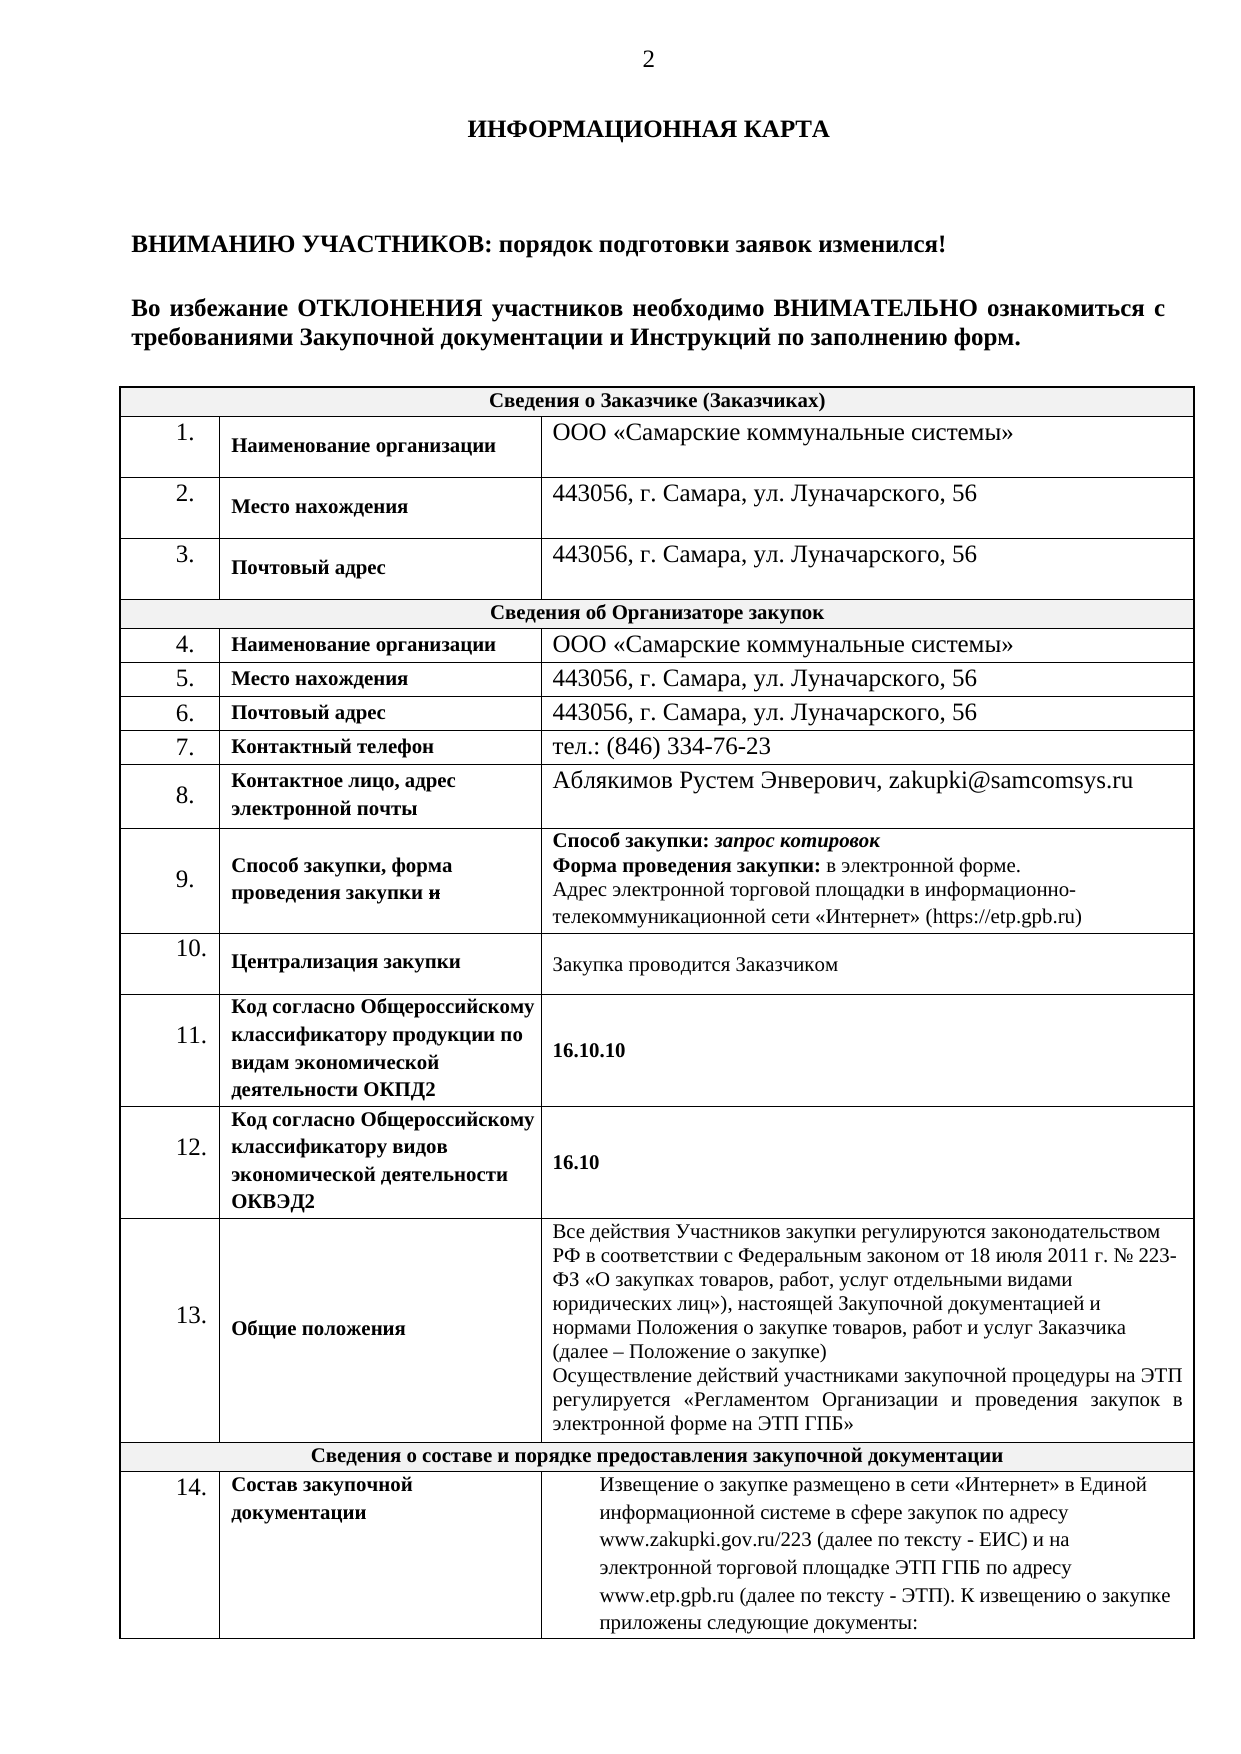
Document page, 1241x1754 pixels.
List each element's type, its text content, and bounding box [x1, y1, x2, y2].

table_cell Наименование организации [220, 417, 541, 477]
table_cell [121, 829, 219, 932]
table_cell ООО «Самарские коммунальные системы» [542, 629, 1193, 662]
table_cell [121, 539, 219, 599]
table_cell [121, 1472, 219, 1638]
table_cell 16.10 [542, 1107, 1193, 1218]
table_cell Способ закупки: запрос котировок Форма проведения закупки: в электронной форме. Адрес электронной торговой площадки в информационно-телекоммуникационной сети «Интернет» (https://etp.gpb.ru) [542, 829, 1193, 932]
table_cell [121, 1219, 219, 1442]
table_cell [121, 478, 219, 538]
text ВНИМАНИЮ УЧАСТНИКОВ: порядок подготовки заявок изменился! [131, 229, 1166, 258]
table_cell [121, 765, 219, 827]
table_cell Место нахождения [220, 478, 541, 538]
table_cell Контактный телефон [220, 731, 541, 764]
table_header Сведения о Заказчике (Заказчиках) [121, 388, 1193, 416]
table_cell Место нахождения [220, 663, 541, 696]
table_cell ООО «Самарские коммунальные системы» [542, 417, 1193, 477]
table_cell [121, 731, 219, 764]
table_cell Сведения об Организаторе закупок [121, 600, 1193, 628]
table_cell Контактное лицо, адрес электронной почты [220, 765, 541, 827]
table_cell [121, 417, 219, 477]
table_cell 443056, г. Самара, ул. Луначарского, 56 [542, 697, 1193, 730]
table_cell Код согласно Общероссийскому классификатору продукции по видам экономической деятельности ОКПД2 [220, 995, 541, 1106]
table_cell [542, 1472, 1193, 1638]
table_cell [121, 1107, 219, 1218]
table_cell Почтовый адрес [220, 539, 541, 599]
table_cell Аблякимов Рустем Энверович, zakupki@samcomsys.ru [542, 765, 1193, 827]
table_cell Почтовый адрес [220, 697, 541, 730]
table_cell Наименование организации [220, 629, 541, 662]
table_cell [121, 995, 219, 1106]
table_cell Все действия Участников закупки регулируются законодательством РФ в соответствии с Федеральным законом от 18 июля 2011 г. № 223-ФЗ «О закупках товаров, работ, услуг отдельными видами юридических лиц»), настоящей Закупочной документацией и нормами Положения о закупке товаров, работ и услуг Заказчика (далее – Положение о закупке) Осуществление действий участниками закупочной процедуры на ЭТП регулируется «Регламентом Организации и проведения закупок в электронной форме на ЭТП ГПБ» [542, 1219, 1193, 1442]
table_cell Централизация закупки [220, 934, 541, 993]
table_cell Общие положения [220, 1219, 541, 1442]
table_cell 16.10.10 [542, 995, 1193, 1106]
table_cell [121, 663, 219, 696]
text Во избежание ОТКЛОНЕНИЯ участников необходимо ВНИМАТЕЛЬНО ознакомиться с требованиями Закупочной документации и Инструкций по заполнению форм. [131, 293, 1166, 351]
table_cell тел.: (846) 334-76-23 [542, 731, 1193, 764]
table_cell 443056, г. Самара, ул. Луначарского, 56 [542, 478, 1193, 538]
table_cell [121, 629, 219, 662]
table_cell Способ закупки, форма проведения закупки и [220, 829, 541, 932]
text ИНФОРМАЦИОННАЯ КАРТА [131, 114, 1166, 143]
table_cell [220, 1472, 541, 1638]
table_cell [121, 697, 219, 730]
table_cell 443056, г. Самара, ул. Луначарского, 56 [542, 663, 1193, 696]
table_cell Код согласно Общероссийскому классификатору видов экономической деятельности ОКВЭД2 [220, 1107, 541, 1218]
table_cell [121, 934, 219, 993]
table_cell 443056, г. Самара, ул. Луначарского, 56 [542, 539, 1193, 599]
table_cell Сведения о составе и порядке предоставления закупочной документации [121, 1443, 1193, 1471]
table_cell Закупка проводится Заказчиком [542, 934, 1193, 993]
